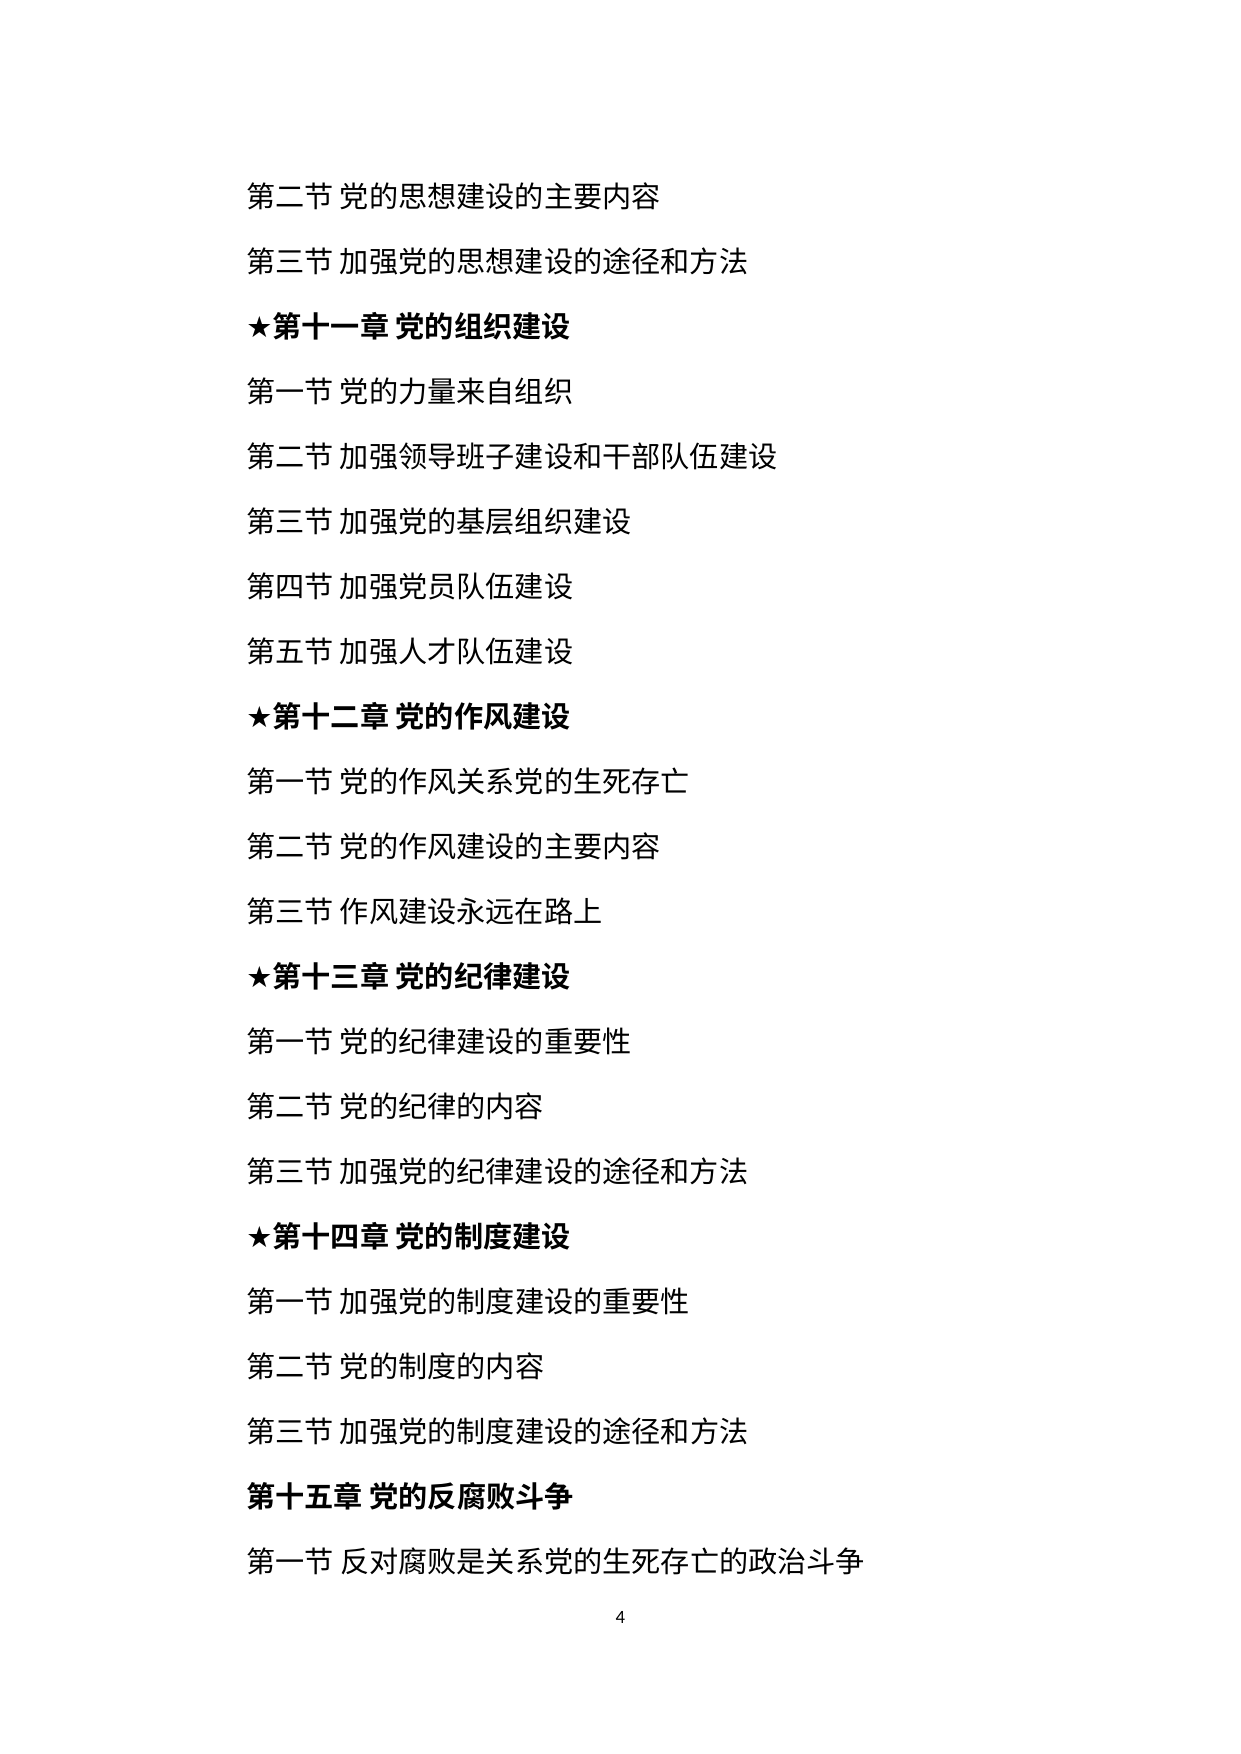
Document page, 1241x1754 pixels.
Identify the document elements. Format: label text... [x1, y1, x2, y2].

text 第一节 反对腐败是关系党的生死存亡的政治斗争 [187, 1527, 1053, 1592]
text 第二节 党的作风建设的主要内容 [187, 812, 1053, 877]
text 第三节 加强党的思想建设的途径和方法 [187, 227, 1053, 292]
text 第二节 党的思想建设的主要内容 [187, 162, 1053, 227]
text 第二节 党的制度的内容 [187, 1332, 1053, 1397]
text 第三节 作风建设永远在路上 [187, 877, 1053, 942]
text 第一节 加强党的制度建设的重要性 [187, 1267, 1053, 1332]
text ★第十四章 党的制度建设 [187, 1202, 1053, 1267]
text 第五节 加强人才队伍建设 [187, 617, 1053, 682]
text 第一节 党的力量来自组织 [187, 357, 1053, 422]
text ★第十二章 党的作风建设 [187, 682, 1053, 747]
text 第三节 加强党的纪律建设的途径和方法 [187, 1137, 1053, 1202]
text 第二节 党的纪律的内容 [187, 1072, 1053, 1137]
text 第二节 加强领导班子建设和干部队伍建设 [187, 422, 1053, 487]
text 第四节 加强党员队伍建设 [187, 552, 1053, 617]
text 第十五章 党的反腐败斗争 [187, 1462, 1053, 1527]
text ★第十三章 党的纪律建设 [187, 942, 1053, 1007]
text ★第十一章 党的组织建设 [187, 292, 1053, 357]
text 第三节 加强党的基层组织建设 [187, 487, 1053, 552]
text 第一节 党的纪律建设的重要性 [187, 1007, 1053, 1072]
text 第三节 加强党的制度建设的途径和方法 [187, 1397, 1053, 1462]
text 第一节 党的作风关系党的生死存亡 [187, 747, 1053, 812]
